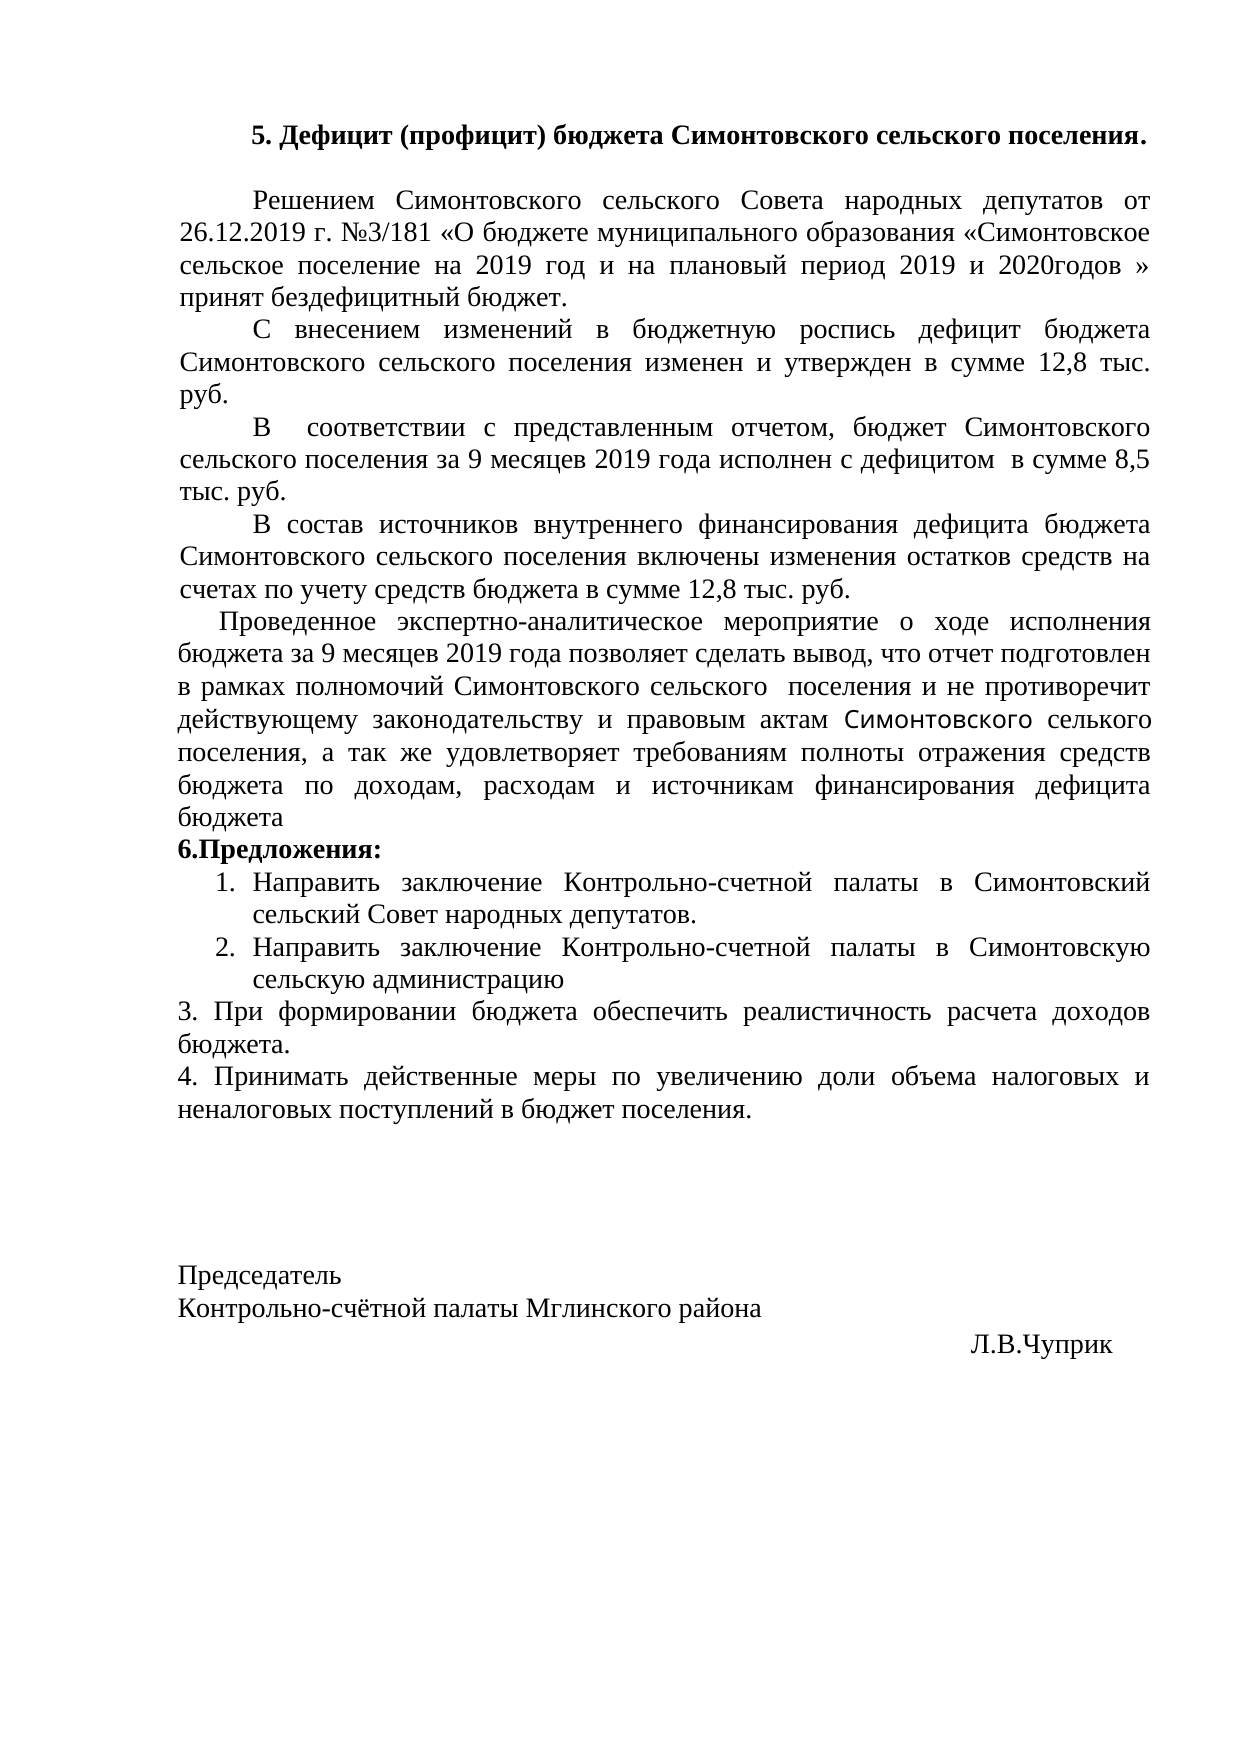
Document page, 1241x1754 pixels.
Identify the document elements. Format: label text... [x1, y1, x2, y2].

list Направить заключение Контрольно-счетной палаты в Симонтовскую сельскую администрацию [215, 930, 1152, 994]
text Председатель [177, 1258, 1152, 1291]
text 6.Предложения: [177, 832, 1152, 865]
text 4. Принимать действенные меры по увеличению доли объема налоговых и неналоговых поступлений в бюджет поселения. [177, 1059, 1152, 1124]
text Решением Симонтовского сельского Совета народных депутатов от г. №3/181 «О бюджете муниципального образования «Симонтовское сельское поселение на 2019 год и на плановый период 2019 и 2020годов » принят бездефицитный бюджет. [179, 183, 1152, 312]
text Контрольно-счётной палаты Мглинского района [177, 1291, 1110, 1323]
text В соответствии с представленным отчетом, бюджет Симонтовского сельского поселения за 9 месяцев 2019 года исполнен с дефицитом в сумме 8,5 тыс. руб. [179, 410, 1152, 507]
text 3. При формировании бюджета обеспечить реалистичность расчета доходов бюджета. [177, 994, 1152, 1059]
text Л.В.Чуприк [971, 1327, 1113, 1360]
text Проведенное экспертно-аналитическое мероприятие о ходе исполнения бюджета за 9 месяцев 2019 года позволяет сделать вывод, что отчет подготовлен в рамках полномочий Симонтовского сельского поселения и не противоречит действующему законодательству и правовым актам Симонтовского селького поселения, а так же удовлетворяет требованиям полноты отражения средств бюджета по доходам, расходам и источникам финансирования дефицита бюджета [177, 604, 1152, 832]
text В состав источников внутреннего финансирования дефицита бюджета Симонтовского сельского поселения включены изменения остатков средств на счетах по учету средств бюджета в сумме 12,8 тыс. руб. [179, 507, 1152, 604]
text С внесением изменений в бюджетную роспись дефицит бюджета Симонтовского сельского поселения изменен и утвержден в сумме 12,8 тыс. руб. [179, 312, 1152, 410]
text 5. Дефицит (профицит) бюджета Симонтовского сельского поселения. [177, 118, 1152, 151]
list Направить заключение Контрольно-счетной палаты в Симонтовский сельский Совет народных депутатов. [215, 865, 1152, 930]
